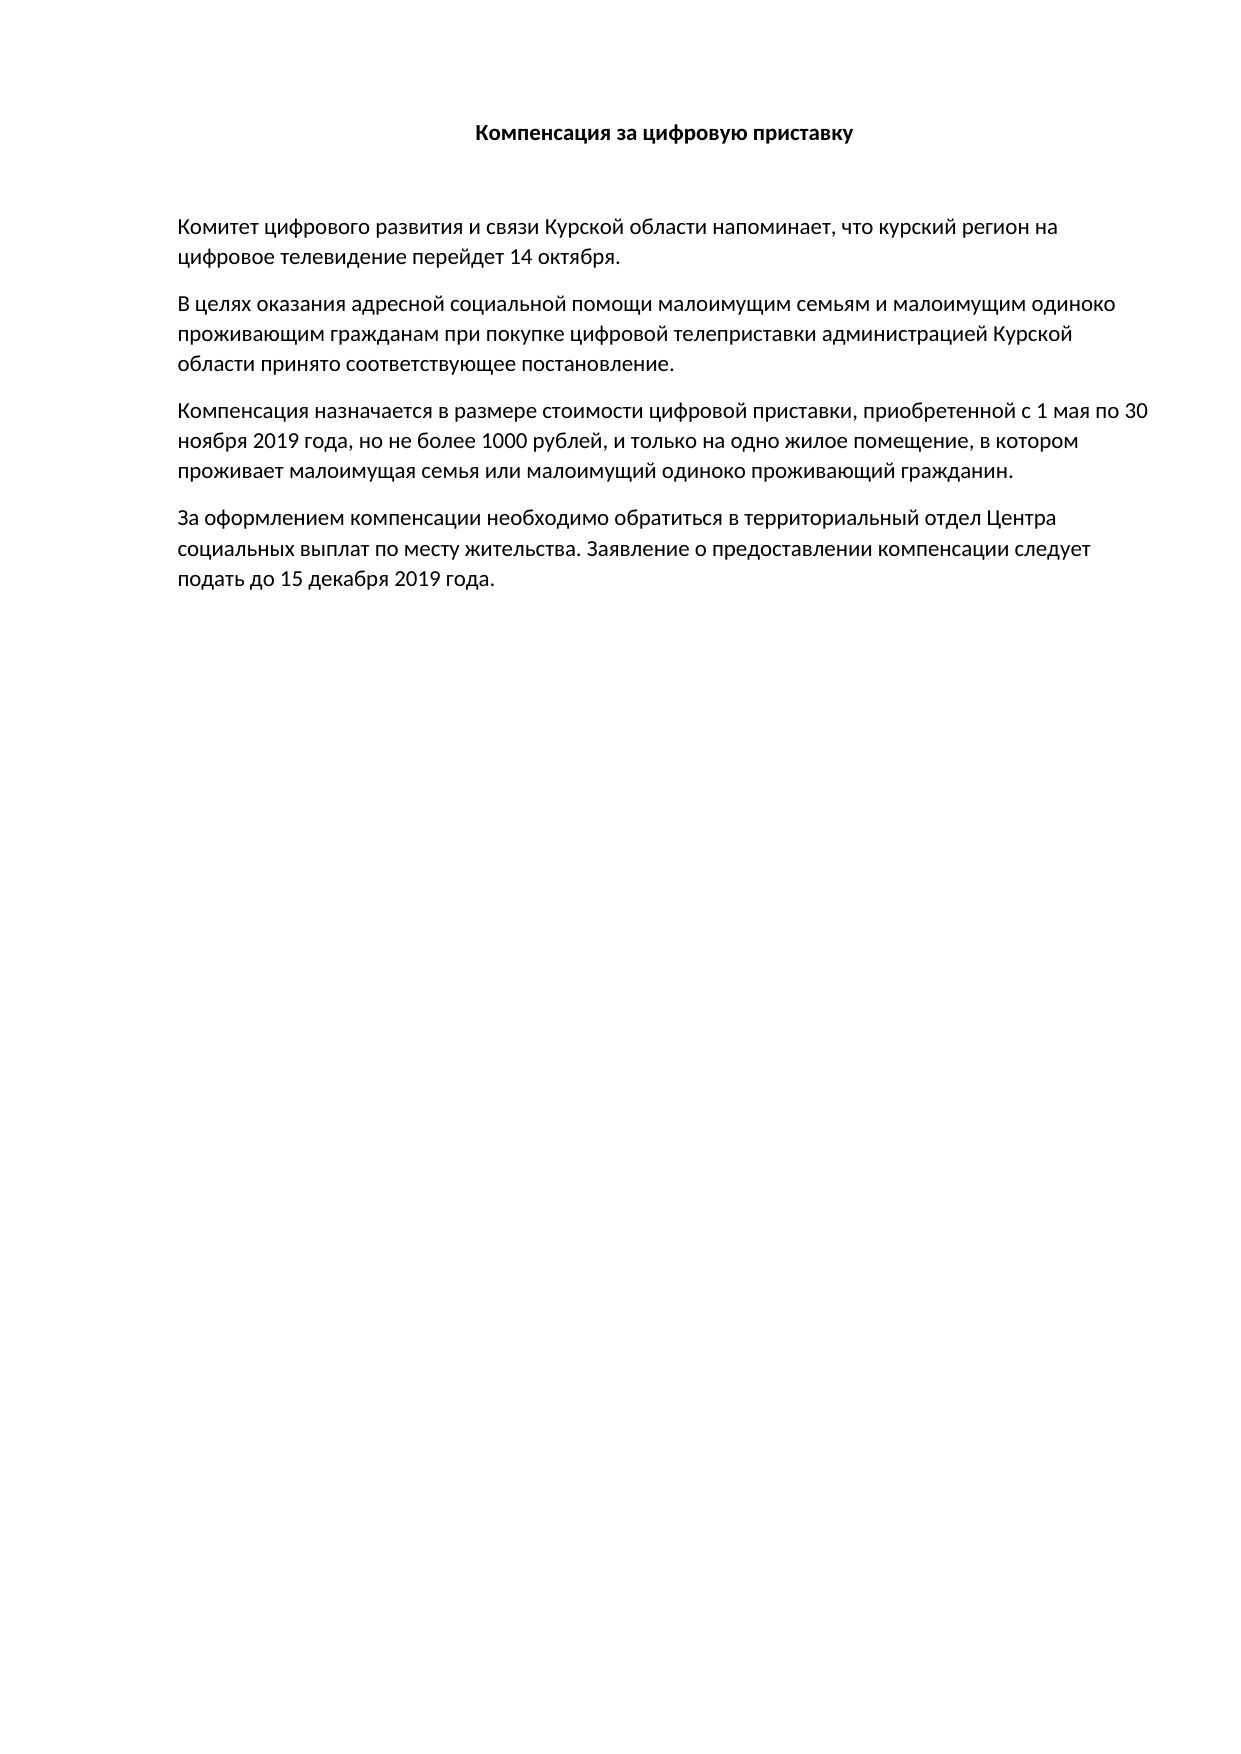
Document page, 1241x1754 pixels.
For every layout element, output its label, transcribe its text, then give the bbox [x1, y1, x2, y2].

text За оформлением компенсации необходимо обратиться в территориальный отдел Центра социальных выплат по месту жительства. Заявление о предоставлении компенсации следует подать до 15 декабря 2019 года. [177, 503, 1152, 592]
text Компенсация за цифровую приставку [177, 118, 1152, 146]
text Компенсация назначается в размере стоимости цифровой приставки, приобретенной с 1 мая по 30 ноября 2019 года, но не более 1000 рублей, и только на одно жилое помещение, в котором проживает малоимущая семья или малоимущий одиноко проживающий гражданин. [177, 396, 1152, 485]
text В целях оказания адресной социальной помощи малоимущим семьям и малоимущим одиноко проживающим гражданам при покупке цифровой телеприставки администрацией Курской области принято соответствующее постановление. [177, 289, 1152, 377]
text Комитет цифрового развития и связи Курской области напоминает, что курский регион на цифровое телевидение перейдет 14 октября. [177, 212, 1152, 270]
